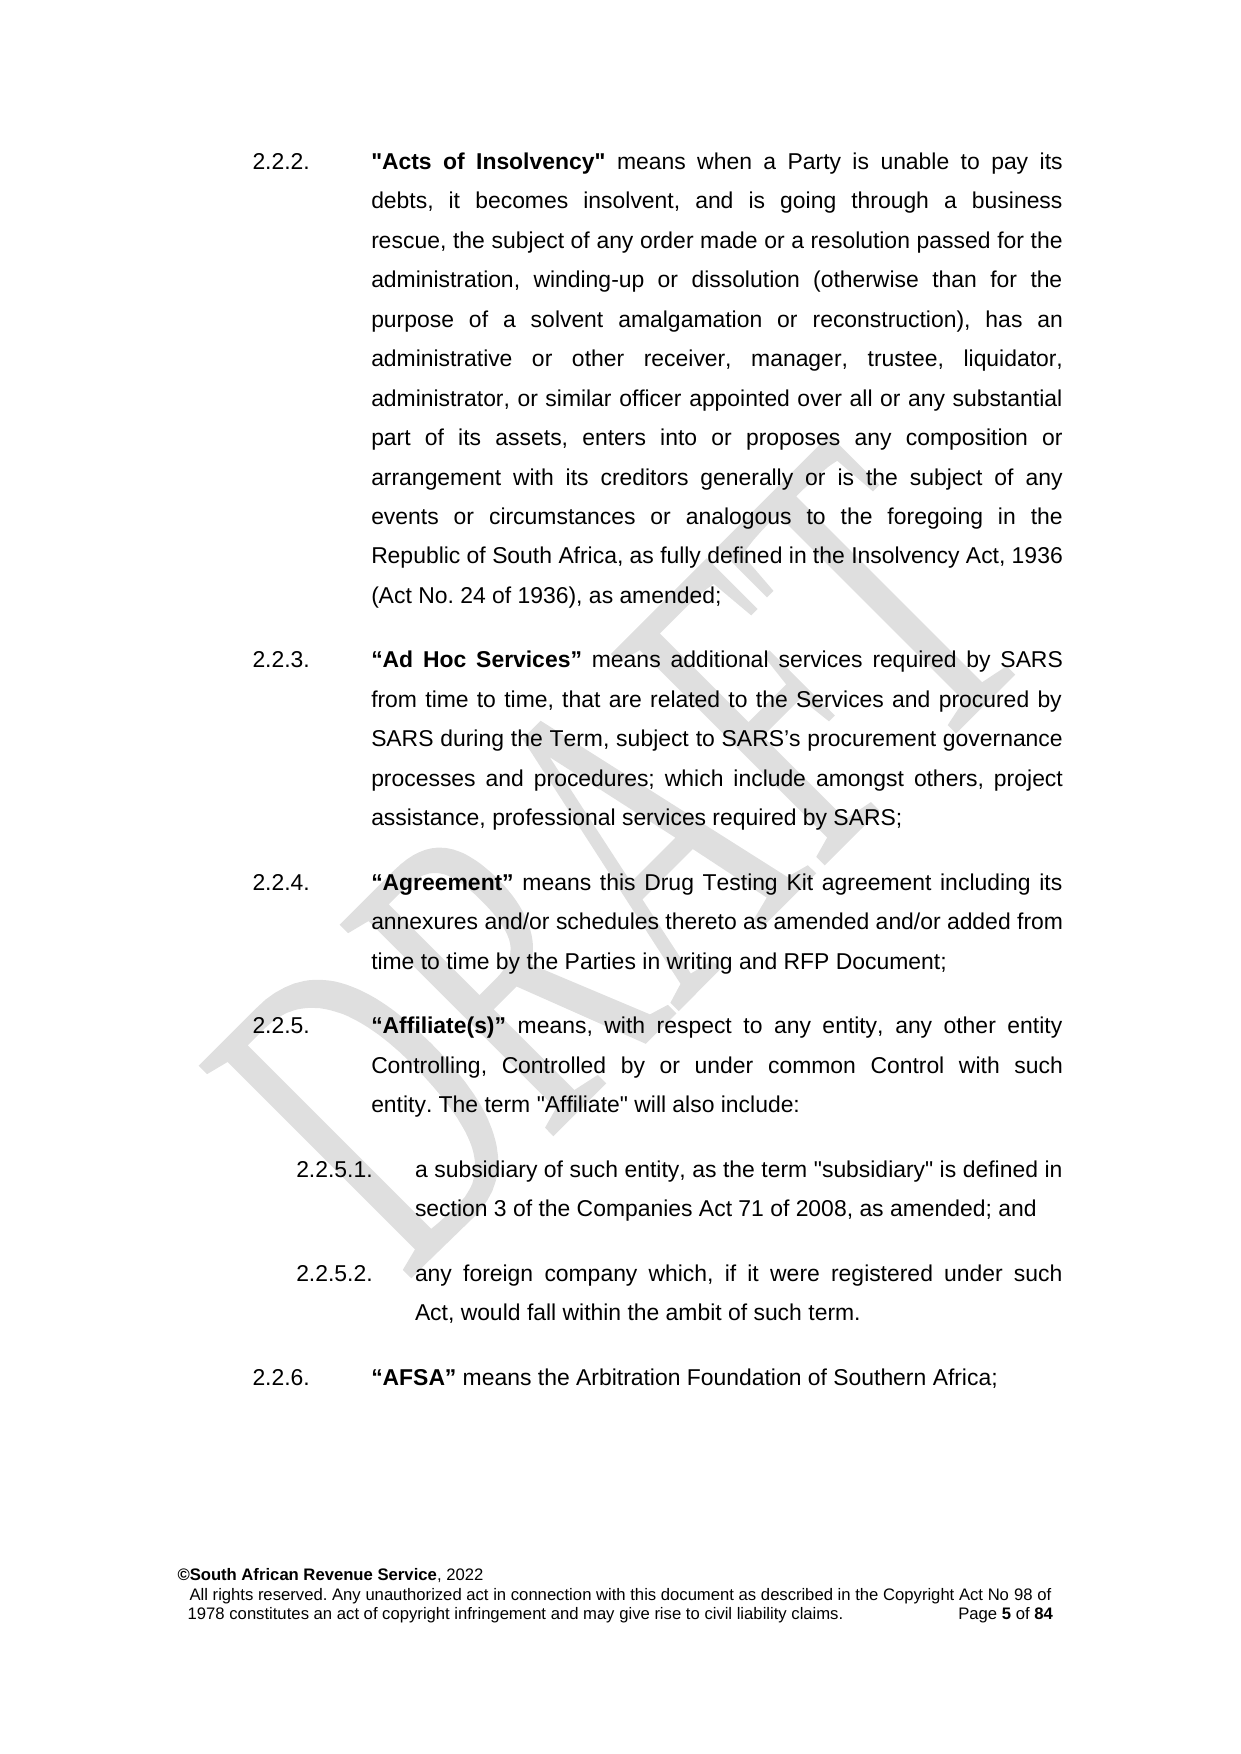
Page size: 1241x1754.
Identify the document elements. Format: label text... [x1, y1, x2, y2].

list "Acts of Insolvency" means when a Party is unable to pay its debts, it becomes insolvent, and is going through a business rescue, the subject of any order made or a resolution passed for the administration, winding-up or dissolution (otherwise than for the purpose of a solvent amalgamation or reconstruction), has an administrative or other receiver, manager, trustee, liquidator, administrator, or similar officer appointed over all or any substantial part of its assets, enters into or proposes any composition or arrangement with its creditors generally or is the subject of any events or circumstances or analogous to the foregoing in the Republic of South Africa, as fully defined in the Insolvency Act, 1936 (Act No. 24 of 1936), as amended; [252, 148, 1063, 608]
list “Ad Hoc Services” means additional services required by SARS from time to time, that are related to the Services and procured by SARS during the Term, subject to SARS’s procurement governance processes and procedures; which include amongst others, project assistance, professional services required by SARS; [252, 646, 1063, 831]
list any foreign company which, if it were registered under such Act, would fall within the ambit of such term. [296, 1260, 1063, 1326]
list “Affiliate(s)” means, with respect to any entity, any other entity Controlling, Controlled by or under common Control with such entity. The term "Affiliate" will also include: [252, 1012, 1063, 1118]
list “AFSA” means the Arbitration Foundation of Southern Africa; [252, 1364, 1063, 1390]
list “Agreement” means this Drug Testing Kit agreement including its annexures and/or schedules thereto as amended and/or added from time to time by the Parties in writing and RFP Document; [252, 869, 1063, 974]
list a subsidiary of such entity, as the term "subsidiary" is defined in section 3 of the Companies Act 71 of 2008, as amended; and [296, 1156, 1063, 1222]
